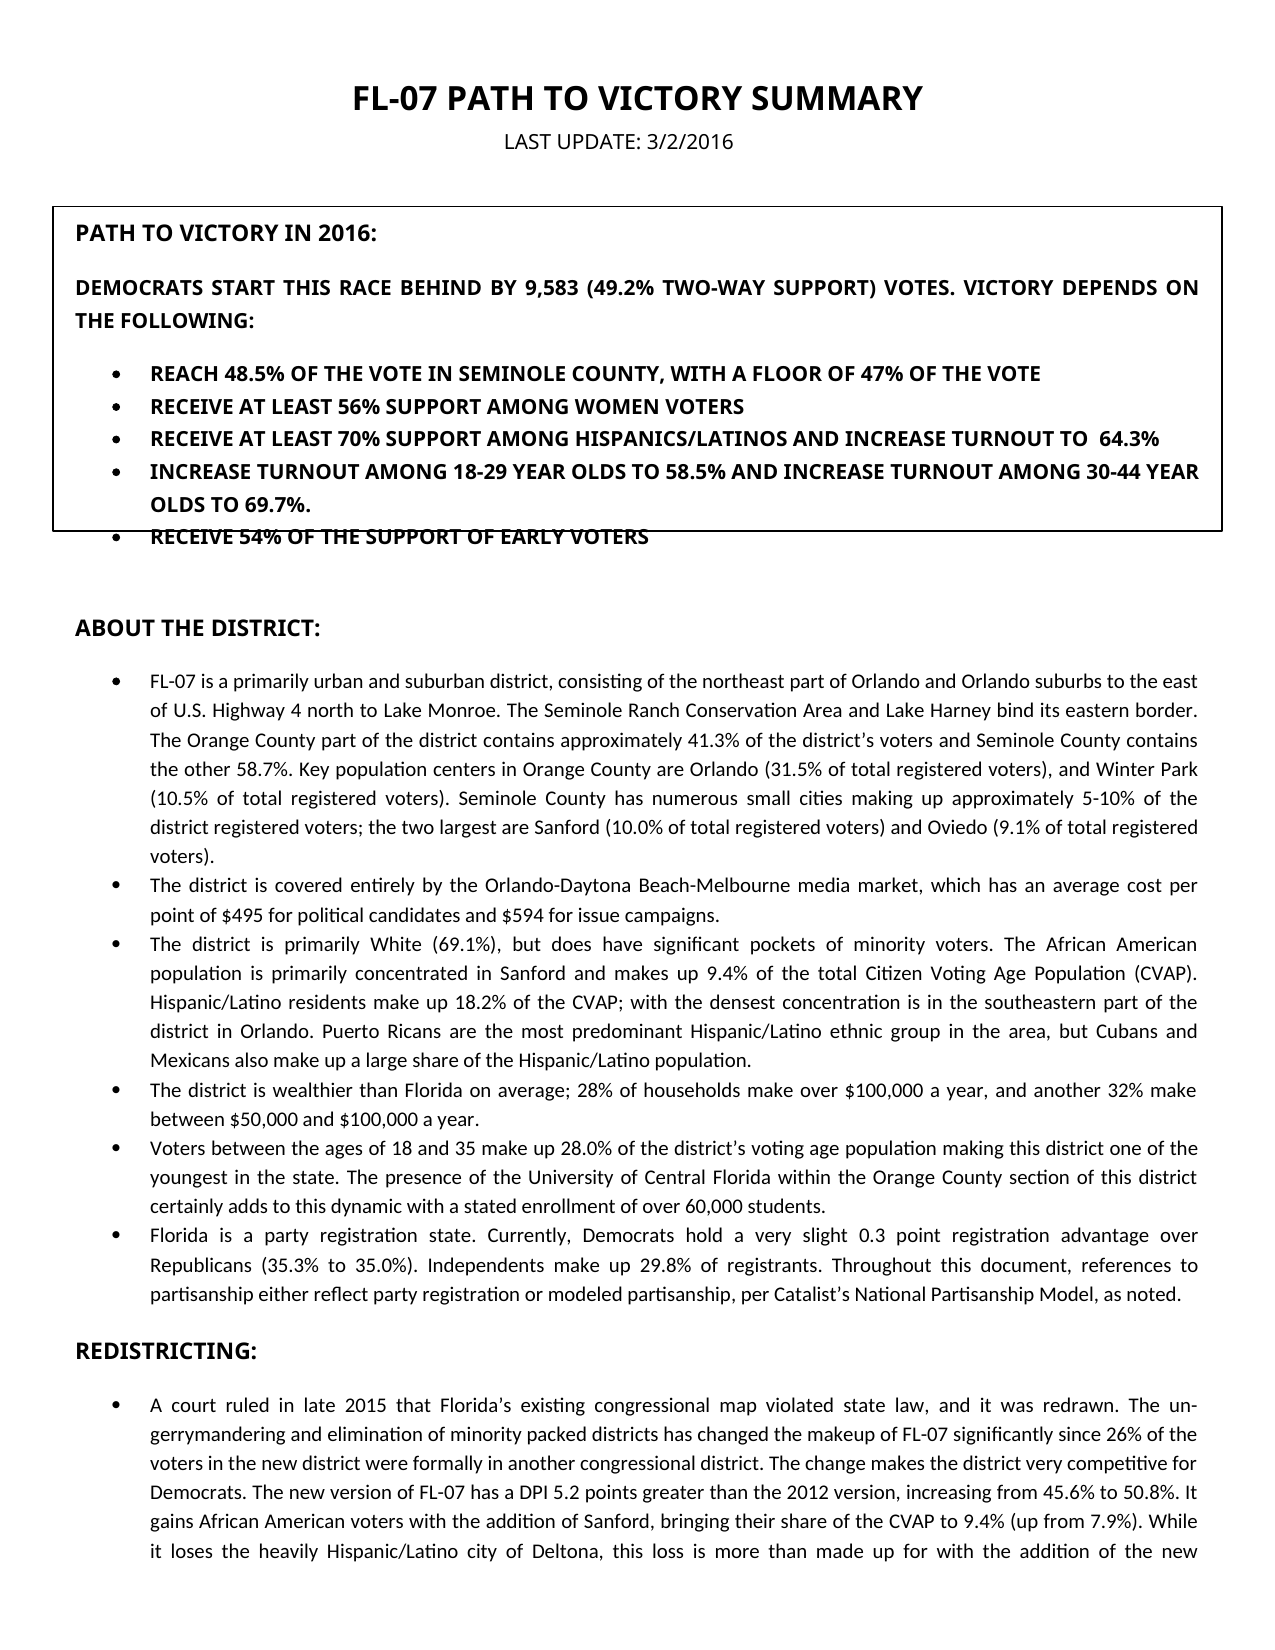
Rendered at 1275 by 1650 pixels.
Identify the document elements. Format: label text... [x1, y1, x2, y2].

list The district is wealthier than Florida on average; 28% of households make over $100,000 a year, and another 32% make between $50,000 and $100,000 a year. [112, 1077, 1200, 1131]
list RECEIVE AT LEAST 56% SUPPORT AMONG WOMEN VOTERS [112, 392, 1200, 420]
text DEMOCRATS START THIS RACE BEHIND BY 9,583 (49.2% TWO-WAY SUPPORT) VOTES. VICTORY DEPENDS ON THE FOLLOWING: [75, 273, 1200, 334]
list FL-07 is a primarily urban and suburban district, consisting of the northeast part of Orlando and Orlando suburbs to the east of U.S. Highway 4 north to Lake Monroe. The Seminole Ranch Conservation Area and Lake Harney bind its eastern border. The Orange County part of the district contains approximately 41.3% of the district’s voters and Seminole County contains the other 58.7%. Key population centers in Orange County are Orlando (31.5% of total registered voters), and Winter Park (10.5% of total registered voters). Seminole County has numerous small cities making up approximately 5-10% of the district registered voters; the two largest are Sanford (10.0% of total registered voters) and Oviedo (9.1% of total registered voters). [112, 668, 1200, 869]
text PATH TO VICTORY IN 2016: [75, 217, 1200, 248]
list Florida is a party registration state. Currently, Democrats hold a very slight 0.3 point registration advantage over Republicans (35.3% to 35.0%). Independents make up 29.8% of registrants. Throughout this document, references to partisanship either reflect party registration or modeled partisanship, per Catalist’s National Partisanship Model, as noted. [112, 1223, 1200, 1306]
list INCREASE TURNOUT AMONG 18-29 YEAR OLDS TO 58.5% AND INCREASE TURNOUT AMONG 30-44 YEAR OLDS TO 69.7%. [112, 457, 1200, 518]
list RECEIVE AT LEAST 70% SUPPORT AMONG HISPANICS/LATINOS AND INCREASE TURNOUT TO 64.3% [112, 424, 1200, 453]
list The district is primarily White (69.1%), but does have significant pockets of minority voters. The African American population is primarily concentrated in Sanford and makes up 9.4% of the total Citizen Voting Age Population (CVAP). Hispanic/Latino residents make up 18.2% of the CVAP; with the densest concentration is in the southeastern part of the district in Orlando. Puerto Ricans are the most predominant Hispanic/Latino ethnic group in the area, but Cubans and Mexicans also make up a large share of the Hispanic/Latino population. [112, 931, 1200, 1073]
list REACH 48.5% OF THE VOTE IN SEMINOLE COUNTY, WITH A FLOOR OF 47% OF THE VOTE [112, 359, 1200, 388]
list The district is covered entirely by the Orlando-Daytona Beach-Melbourne media market, which has an average cost per point of $495 for political candidates and $594 for issue campaigns. [112, 873, 1200, 927]
text REDISTRICTING: [75, 1335, 1200, 1366]
text LAST UPDATE: 3/2/2016 [37, 127, 1200, 156]
text ABOUT THE DISTRICT: [75, 612, 1200, 643]
text FL-07 PATH TO VICTORY SUMMARY [75, 75, 1200, 120]
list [112, 1392, 1200, 1563]
list Voters between the ages of 18 and 35 make up 28.0% of the district’s voting age population making this district one of the youngest in the state. The presence of the University of Central Florida within the Orange County section of this district certainly adds to this dynamic with a stated enrollment of over 60,000 students. [112, 1135, 1200, 1219]
list RECEIVE 54% OF THE SUPPORT OF EARLY VOTERS [112, 532, 1200, 551]
